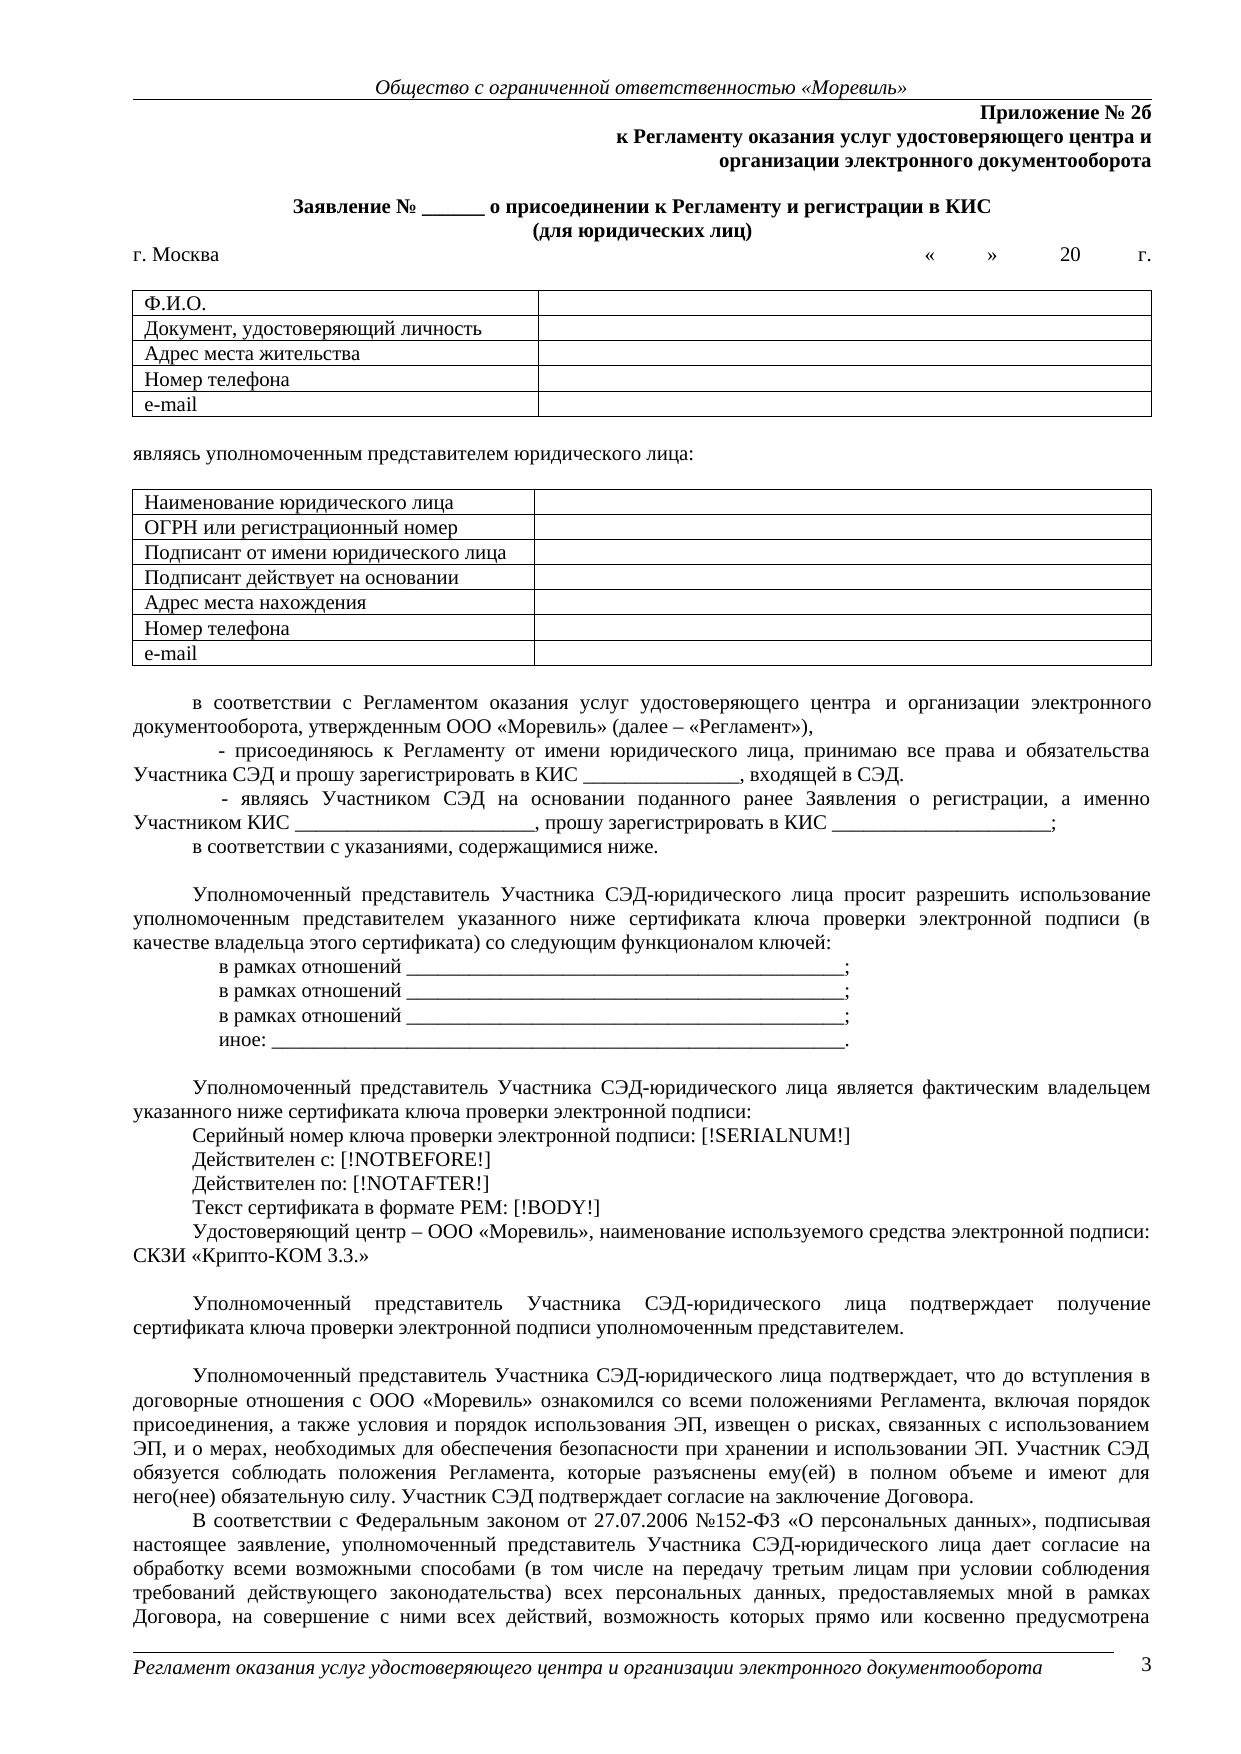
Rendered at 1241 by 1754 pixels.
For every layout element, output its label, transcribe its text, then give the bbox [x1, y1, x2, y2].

text Действителен по: [!NOTAFTER!] [133, 1171, 1152, 1195]
table_cell ОГРН или регистрационный номер [133, 515, 534, 539]
table_cell e-mail [133, 392, 538, 416]
table_cell [535, 540, 1151, 564]
text Текст сертификата в формате PEM: [!BODY!] [133, 1195, 1152, 1219]
text в соответствии с указаниями, содержащимися ниже. [133, 834, 1152, 858]
text  - присоединяюсь к Регламенту от имени юридического лица, принимаю все права и обязательства Участника СЭД и прошу зарегистрировать в КИС _______________, входящей в СЭД. [133, 738, 1152, 786]
text Серийный номер ключа проверки электронной подписи: [!SERIALNUM!] [133, 1123, 1152, 1147]
table_cell [539, 316, 1151, 340]
table_header [539, 291, 1151, 315]
table_cell [535, 641, 1151, 664]
text Уполномоченный представитель Участника СЭД-юридического лица подтверждает получение сертификата ключа проверки электронной подписи уполномоченным представителем. [133, 1291, 1152, 1339]
table_cell [535, 515, 1151, 539]
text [133, 1508, 1152, 1628]
text к Регламенту оказания услуг удостоверяющего центра и [133, 124, 1152, 148]
table_cell Подписант от имени юридического лица [133, 540, 534, 564]
text Уполномоченный представитель Участника СЭД-юридического лица является фактическим владельцем указанного ниже сертификата ключа проверки электронной подписи: [133, 1075, 1152, 1123]
text (для юридических лиц) [133, 218, 1152, 242]
text Действителен с: [!NOTBEFORE!] [133, 1147, 1152, 1171]
text  в рамках отношений __________________________________________; [133, 978, 1152, 1002]
text организации электронного документооборота [133, 148, 1152, 172]
text Приложение № 2б [133, 100, 1152, 124]
table_cell e-mail [133, 641, 534, 664]
text Уполномоченный представитель Участника СЭД-юридического лица подтверждает, что до вступления в договорные отношения с ООО «Моревиль» ознакомился со всеми положениями Регламента, включая порядок присоединения, а также условия и порядок использования ЭП, извещен о рисках, связанных с использованием ЭП, и о мерах, необходимых для обеспечения безопасности при хранении и использовании ЭП. Участник СЭД обязуется соблюдать положения Регламента, которые разъяснены ему(ей) в полном объеме и имеют для него(нее) обязательную силу. Участник СЭД подтверждает согласие на заключение Договора. [133, 1363, 1152, 1508]
text г. Москва « » 20 г. [133, 242, 1152, 266]
text  иное: _______________________________________________________. [133, 1027, 1152, 1051]
table_cell Номер телефона [133, 366, 538, 391]
table_cell Подписант действует на основании [133, 565, 534, 589]
text в соответствии с Регламентом оказания услуг удостоверяющего центра и организации электронного документооборота, утвержденным ООО «Моревиль» (далее – «Регламент»), [133, 690, 1152, 738]
table_cell [535, 615, 1151, 639]
table_header [535, 490, 1151, 514]
table_cell [539, 366, 1151, 391]
text Удостоверяющий центр – ООО «Моревиль», наименование используемого средства электронной подписи: СКЗИ «Крипто-КОМ 3.3.» [133, 1219, 1152, 1267]
table_cell [539, 341, 1151, 365]
text Уполномоченный представитель Участника СЭД-юридического лица просит разрешить использование уполномоченным представителем указанного ниже сертификата ключа проверки электронной подписи (в качестве владельца этого сертификата) со следующим функционалом ключей: [133, 882, 1152, 954]
table_cell Адрес места нахождения [133, 590, 534, 614]
table_cell [539, 392, 1151, 416]
text  - являясь Участником СЭД на основании поданного ранее Заявления о регистрации, а именно Участником КИС _______________________, прошу зарегистрировать в КИС _____________________; [133, 786, 1152, 834]
table_header Ф.И.О. [133, 291, 538, 315]
table_cell Документ, удостоверяющий личность [133, 316, 538, 340]
text Заявление № ______ о присоединении к Регламенту и регистрации в КИС [133, 194, 1152, 218]
table_cell Адрес места жительства [133, 341, 538, 365]
table_cell Номер телефона [133, 615, 534, 639]
table_cell [535, 565, 1151, 589]
text  в рамках отношений __________________________________________; [133, 1002, 1152, 1027]
text  в рамках отношений __________________________________________; [133, 954, 1152, 978]
text являясь уполномоченным представителем юридического лица: [133, 441, 1152, 465]
table_cell [535, 590, 1151, 614]
table_header Наименование юридического лица [133, 490, 534, 514]
